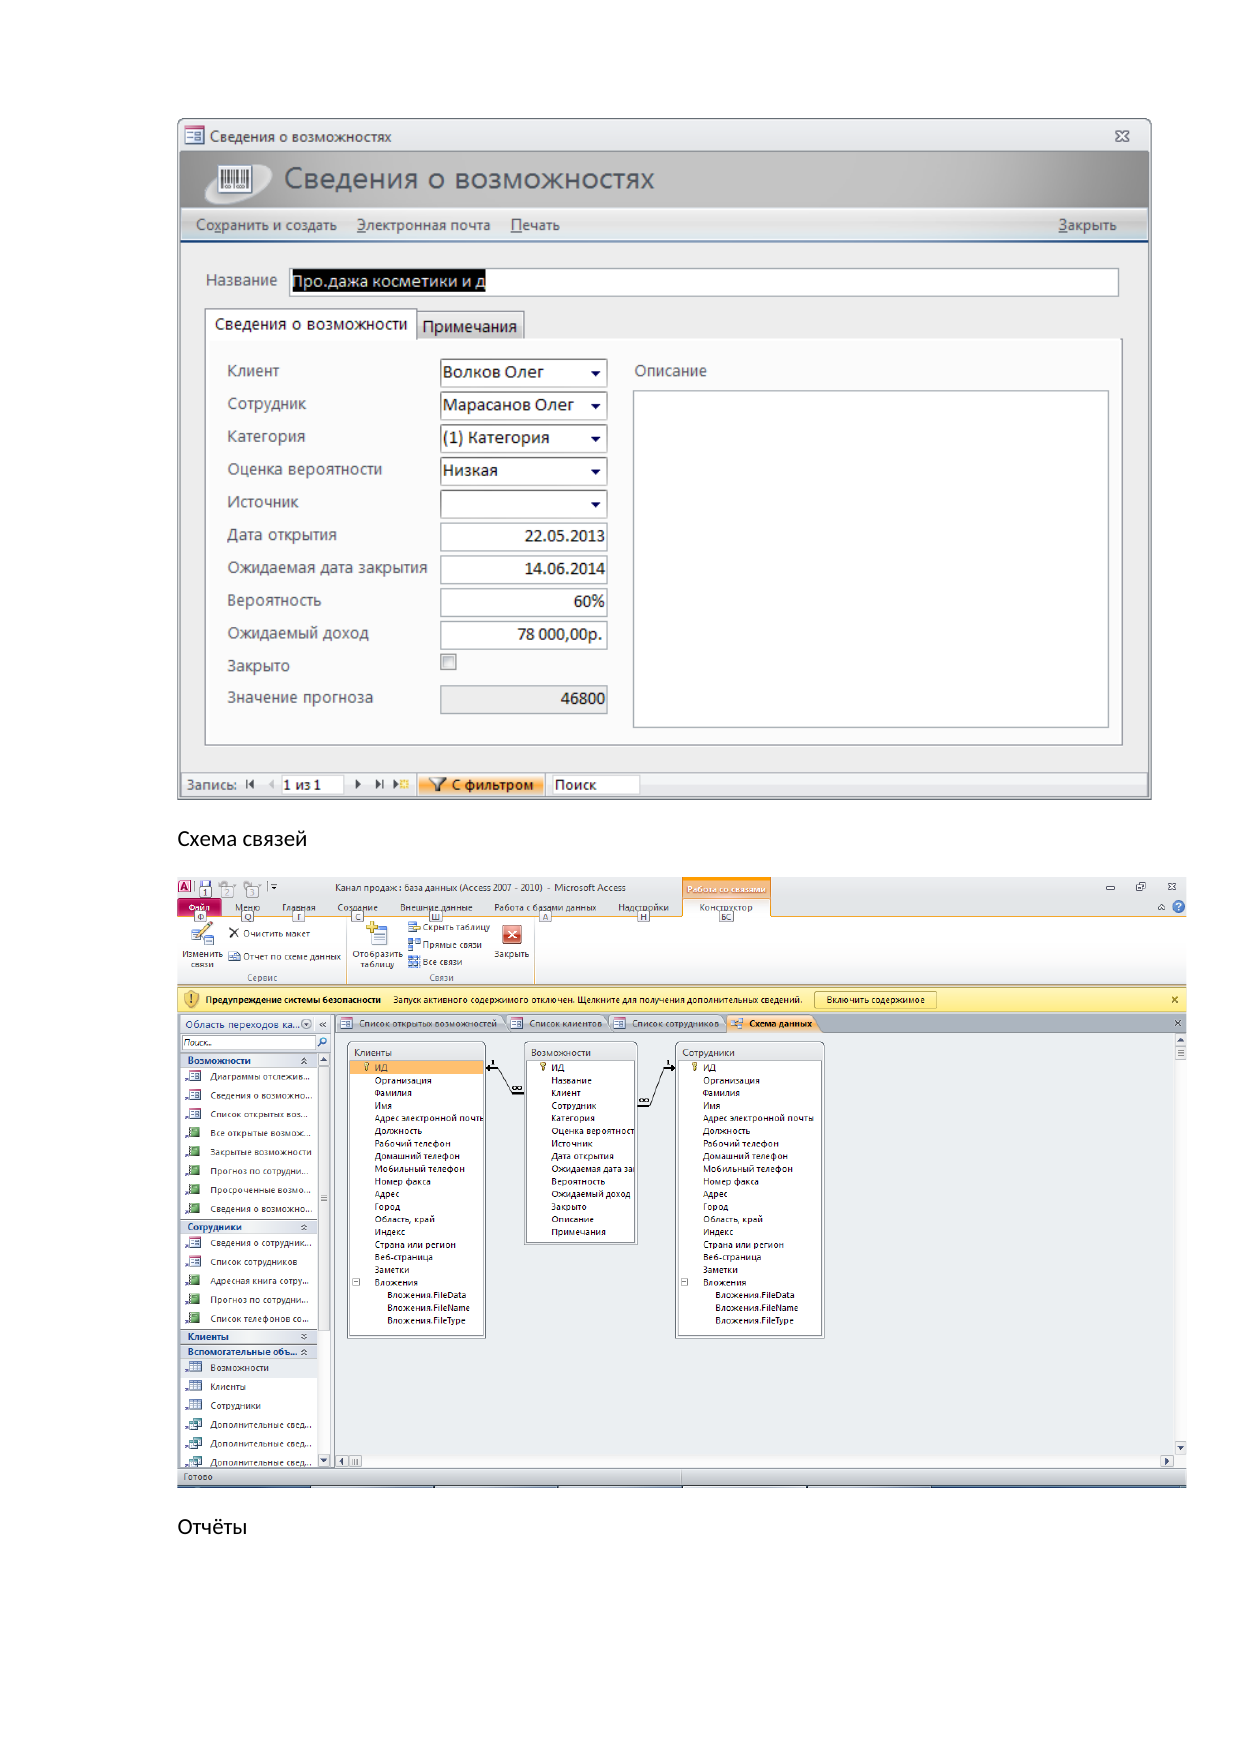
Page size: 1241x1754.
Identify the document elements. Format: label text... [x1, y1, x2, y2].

picture [177, 877, 1187, 1488]
text Отчёты [177, 1512, 1152, 1541]
text Схема связей [177, 824, 1152, 852]
picture [177, 118, 1152, 800]
